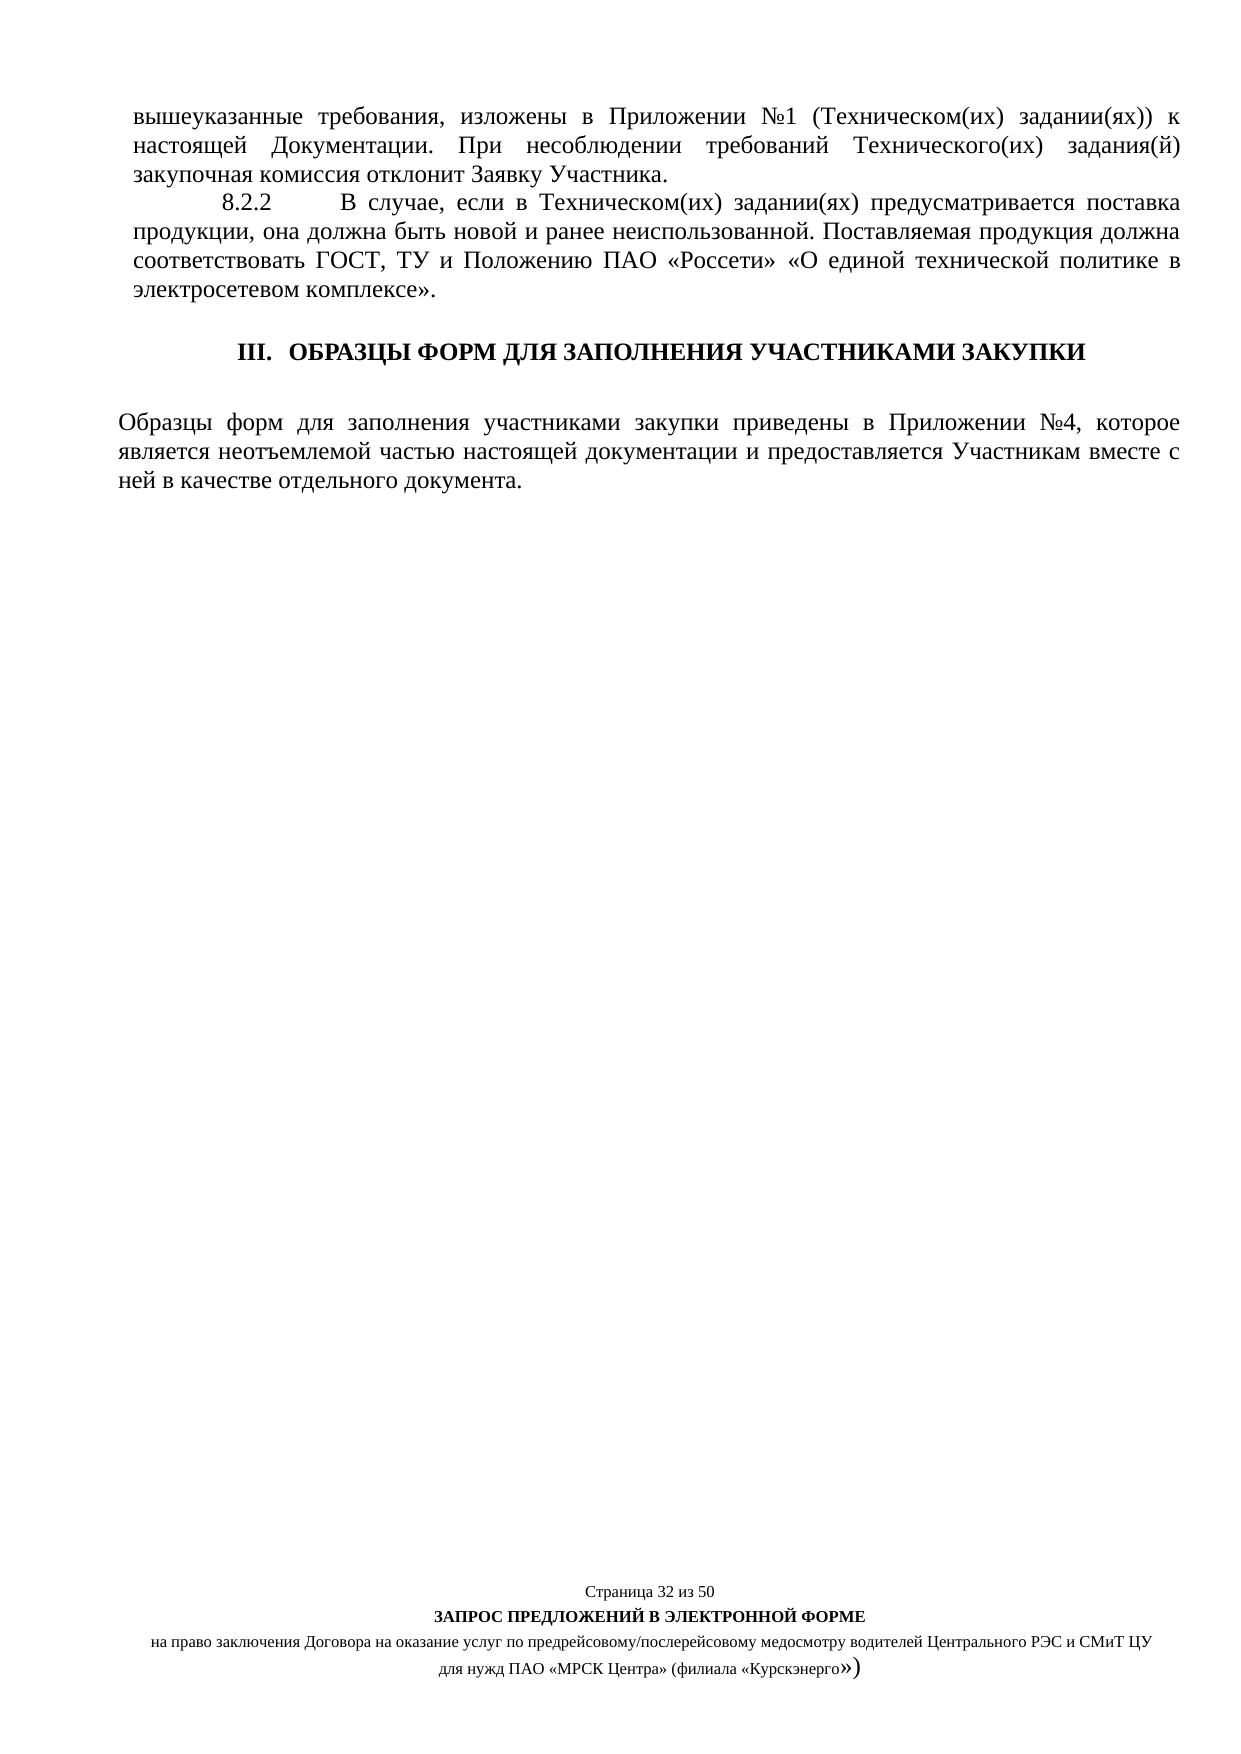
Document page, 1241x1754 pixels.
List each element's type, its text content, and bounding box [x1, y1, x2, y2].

subtitle В случае, если в Техническом(их) задании(ях) предусматривается поставка продукции, она должна быть новой и ранее неиспользованной. Поставляемая продукция должна соответствовать ГОСТ, ТУ и Положению ПАО «Россети» «О единой технической политике в электросетевом комплексе». [133, 187, 1181, 302]
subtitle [133, 101, 1181, 187]
subtitle ОБРАЗЦЫ ФОРМ ДЛЯ ЗАПОЛНЕНИЯ УЧАСТНИКАМИ ЗАКУПКИ [118, 337, 1181, 366]
subtitle Образцы форм для заполнения участниками закупки приведены в Приложении №4, которое является неотъемлемой частью настоящей документации и предоставляется Участникам вместе с ней в качестве отдельного документа. [118, 407, 1181, 494]
